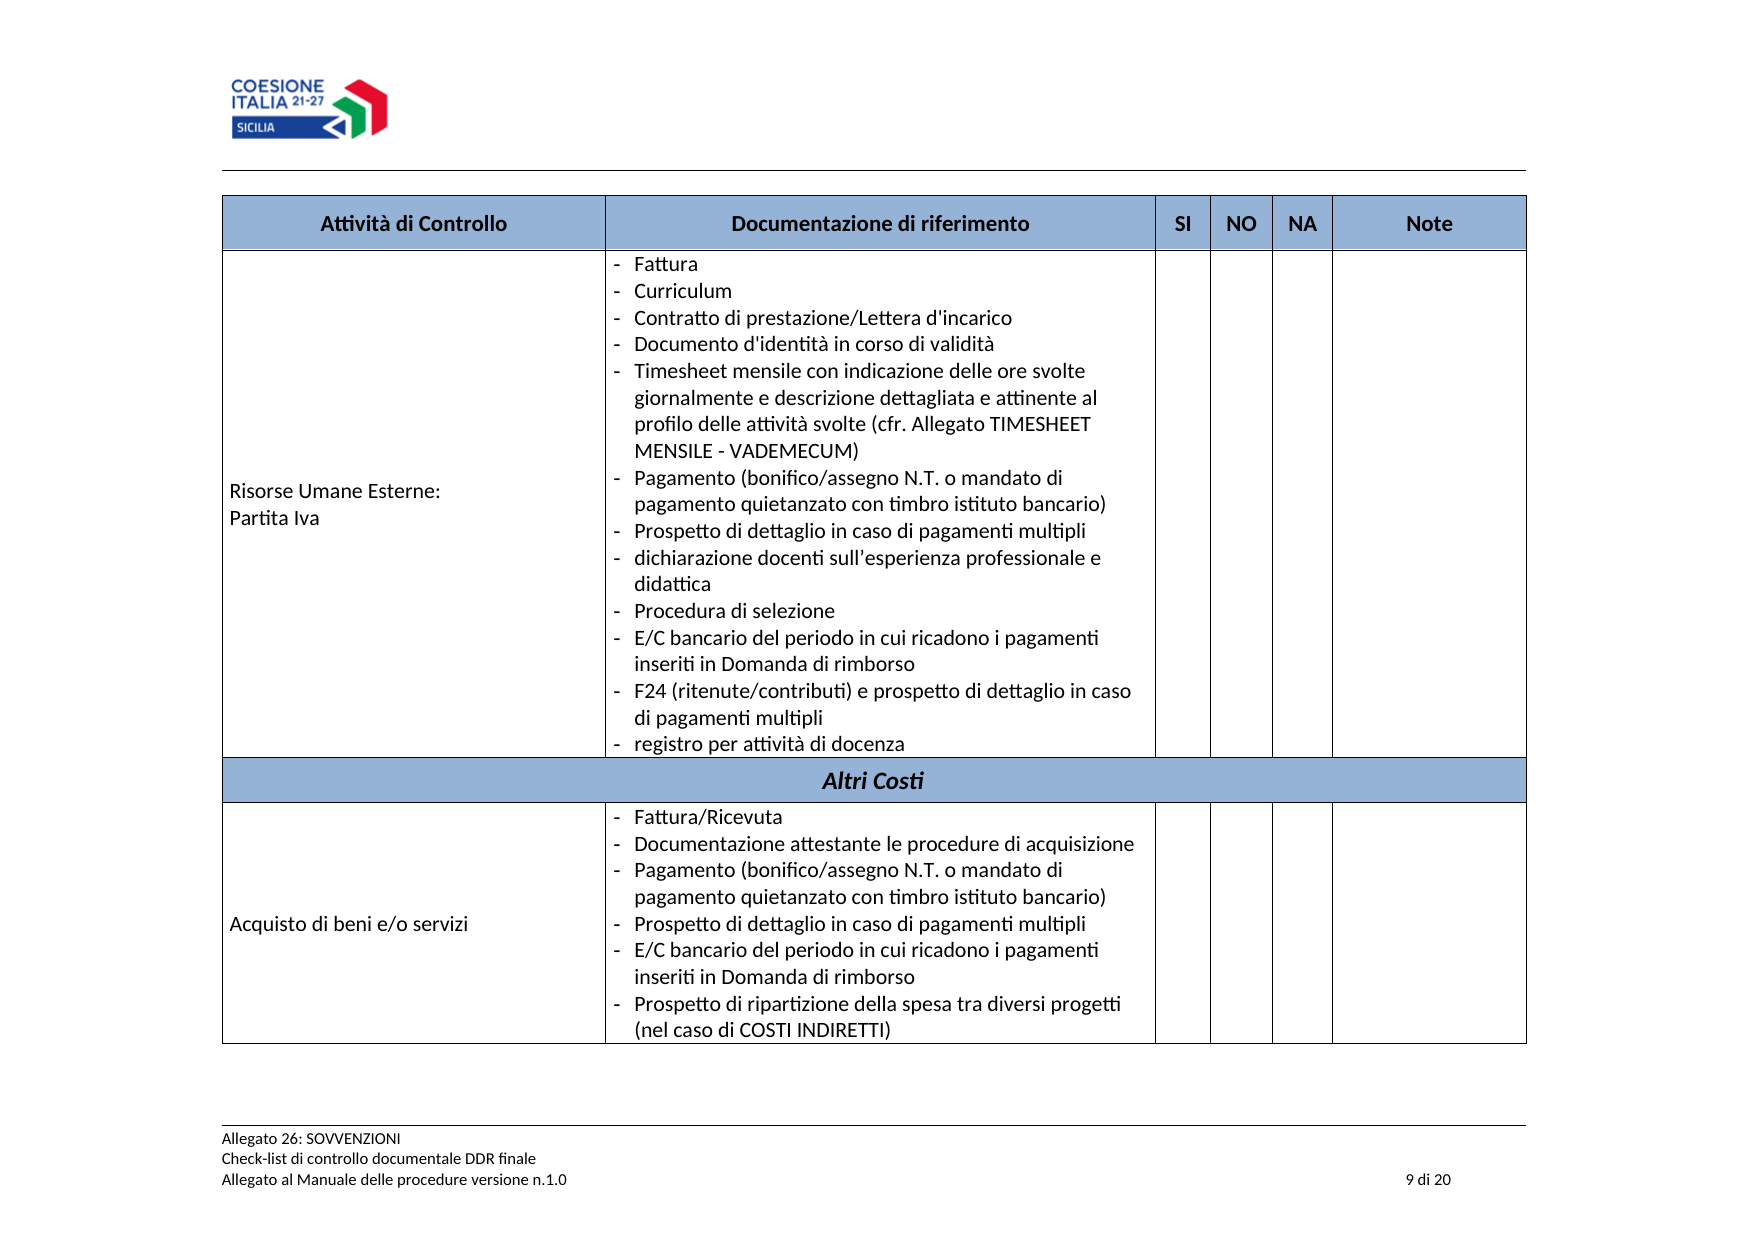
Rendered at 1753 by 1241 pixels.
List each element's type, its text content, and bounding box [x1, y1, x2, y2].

table_header Documentazione di riferimento [606, 196, 1155, 249]
table_cell Fattura Curriculum Contratto di prestazione/Lettera d'incarico Documento d'identità in corso di validità Timesheet mensile con indicazione delle ore svolte giornalmente e descrizione dettagliata e attinente al profilo delle attività svolte (cfr. Allegato TIMESHEET MENSILE - VADEMECUM) Pagamento (bonifico/assegno N.T. o mandato di pagamento quietanzato con timbro istituto bancario) Prospetto di dettaglio in caso di pagamenti multipli dichiarazione docenti sull’esperienza professionale e didattica Procedura di selezione E/C bancario del periodo in cui ricadono i pagamenti inseriti in Domanda di rimborso F24 (ritenute/contributi) e prospetto di dettaglio in caso di pagamenti multipli registro per attività di docenza [606, 251, 1155, 757]
table_cell [1211, 251, 1272, 757]
table_header NO [1211, 196, 1272, 249]
table_cell [1333, 251, 1526, 757]
table_cell Fattura/Ricevuta Documentazione attestante le procedure di acquisizione Pagamento (bonifico/assegno N.T. o mandato di pagamento quietanzato con timbro istituto bancario) Prospetto di dettaglio in caso di pagamenti multipli E/C bancario del periodo in cui ricadono i pagamenti inseriti in Domanda di rimborso Prospetto di ripartizione della spesa tra diversi progetti (nel caso di COSTI INDIRETTI) [606, 803, 1155, 1043]
table_cell [1156, 251, 1210, 757]
table_cell [1211, 803, 1272, 1043]
table_cell Risorse Umane Esterne: Partita Iva [223, 251, 605, 757]
table_cell [1156, 803, 1210, 1043]
table_header Attività di Controllo [223, 196, 605, 249]
table_cell [1273, 803, 1332, 1043]
picture [221, 51, 427, 169]
table_header SI [1156, 196, 1210, 249]
table_cell Acquisto di beni e/o servizi [223, 803, 605, 1043]
table_cell Altri Costi [223, 758, 1526, 802]
table_cell [1273, 251, 1332, 757]
table_cell [1333, 803, 1526, 1043]
table_header NA [1273, 196, 1332, 249]
table_header Note [1333, 196, 1526, 249]
